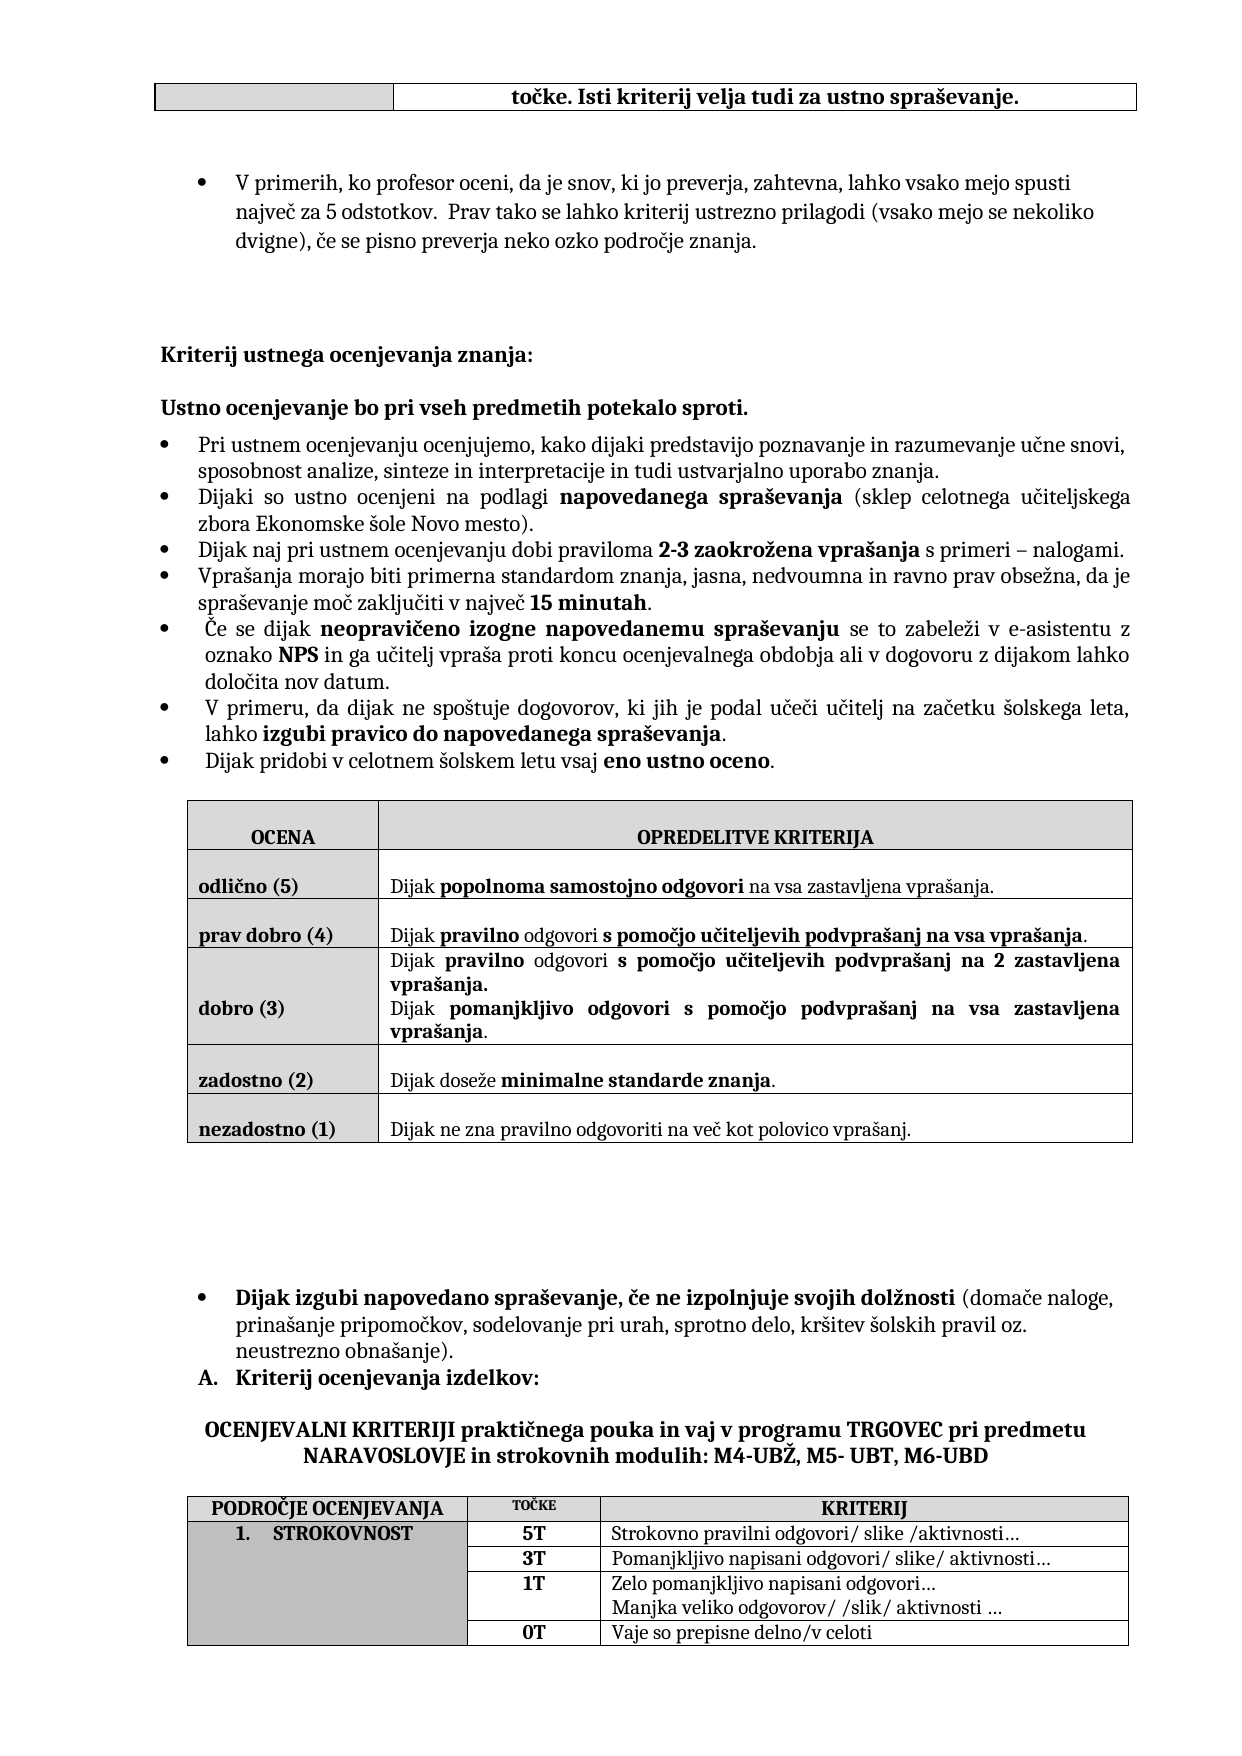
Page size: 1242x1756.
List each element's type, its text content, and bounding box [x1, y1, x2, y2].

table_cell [394, 84, 1136, 110]
table_cell zadostno (2) [188, 1045, 378, 1093]
table_cell nezadostno (1) [188, 1094, 378, 1142]
table_cell 5T [468, 1522, 600, 1546]
list Dijaki so ustno ocenjeni na podlagi napovedanega spraševanja (sklep celotnega učiteljskega zbora Ekonomske šole Novo mesto). [160, 484, 1131, 537]
table_cell Pomanjkljivo napisani odgovori/ slike/ aktivnosti… [601, 1547, 1128, 1571]
table_cell prav dobro (4) [188, 899, 378, 947]
table_cell Strokovno pravilni odgovori/ slike /aktivnosti… [601, 1522, 1128, 1546]
table_cell 1T [468, 1572, 600, 1620]
table_cell STROKOVNOST [188, 1522, 467, 1645]
table_cell Dijak pravilno odgovori s pomočjo učiteljevih podvprašanj na 2 zastavljena vprašanja. Dijak pomanjkljivo odgovori s pomočjo podvprašanj na vsa zastavljena vprašanja. [379, 948, 1132, 1044]
list Dijak izgubi napovedano spraševanje, če ne izpolnjuje svojih dolžnosti (domače naloge, prinašanje pripomočkov, sodelovanje pri urah, sprotno delo, kršitev šolskih pravil oz. neustrezno obnašanje). [198, 1285, 1131, 1364]
list Kriterij ocenjevanja izdelkov: [198, 1364, 1131, 1391]
table_cell Dijak doseže minimalne standarde znanja. [379, 1045, 1132, 1093]
list Če se dijak neopravičeno izogne napovedanemu spraševanju se to zabeleži v e-asistentu z oznako NPS in ga učitelj vpraša proti koncu ocenjevalnega obdobja ali v dogovoru z dijakom lahko določita nov datum. [160, 616, 1131, 695]
table_cell 3T [468, 1547, 600, 1571]
table_header OCENA [188, 801, 378, 849]
list V primerih, ko profesor oceni, da je snov, ki jo preverja, zahtevna, lahko vsako mejo spusti največ za 5 odstotkov. Prav tako se lahko kriterij ustrezno prilagodi (vsako mejo se nekoliko dvigne), če se pisno preverja neko ozko področje znanja. [198, 167, 1131, 254]
table_cell Dijak ne zna pravilno odgovoriti na več kot polovico vprašanj. [379, 1094, 1132, 1142]
table_cell Dijak popolnoma samostojno odgovori na vsa zastavljena vprašanja. [379, 850, 1132, 898]
text OCENJEVALNI KRITERIJI praktičnega pouka in vaj v programu TRGOVEC pri predmetu NARAVOSLOVJE in strokovnih modulih: M4-UBŽ, M5- UBT, M6-UBD [160, 1417, 1131, 1470]
table_header OPREDELITVE KRITERIJA [379, 801, 1132, 849]
list Dijak pridobi v celotnem šolskem letu vsaj eno ustno oceno. [160, 748, 1131, 774]
table_cell Dijak pravilno odgovori s pomočjo učiteljevih podvprašanj na vsa vprašanja. [379, 899, 1132, 947]
table_cell odlično (5) [188, 850, 378, 898]
list Vprašanja morajo biti primerna standardom znanja, jasna, nedvoumna in ravno prav obsežna, da je spraševanje moč zaključiti v največ 15 minutah. [160, 563, 1131, 616]
text Kriterij ustnega ocenjevanja znanja: [160, 342, 1131, 368]
list Pri ustnem ocenjevanju ocenjujemo, kako dijaki predstavijo poznavanje in razumevanje učne snovi, sposobnost analize, sinteze in interpretacije in tudi ustvarjalno uporabo znanja. [160, 431, 1131, 484]
table_cell 0T [468, 1621, 600, 1645]
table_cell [601, 1621, 1128, 1645]
table_cell [156, 84, 393, 110]
table_cell Zelo pomanjkljivo napisani odgovori… Manjka veliko odgovorov/ /slik/ aktivnosti … [601, 1572, 1128, 1620]
table_header TOČKE [468, 1497, 600, 1521]
list Dijak naj pri ustnem ocenjevanju dobi praviloma 2-3 zaokrožena vprašanja s primeri – nalogami. [160, 537, 1131, 563]
table_header KRITERIJ [601, 1497, 1128, 1521]
table_cell dobro (3) [188, 948, 378, 1044]
text Ustno ocenjevanje bo pri vseh predmetih potekalo sproti. [160, 394, 1131, 421]
table_header PODROČJE OCENJEVANJA [188, 1497, 467, 1521]
list V primeru, da dijak ne spoštuje dogovorov, ki jih je podal učeči učitelj na začetku šolskega leta, lahko izgubi pravico do napovedanega spraševanja. [160, 695, 1131, 748]
